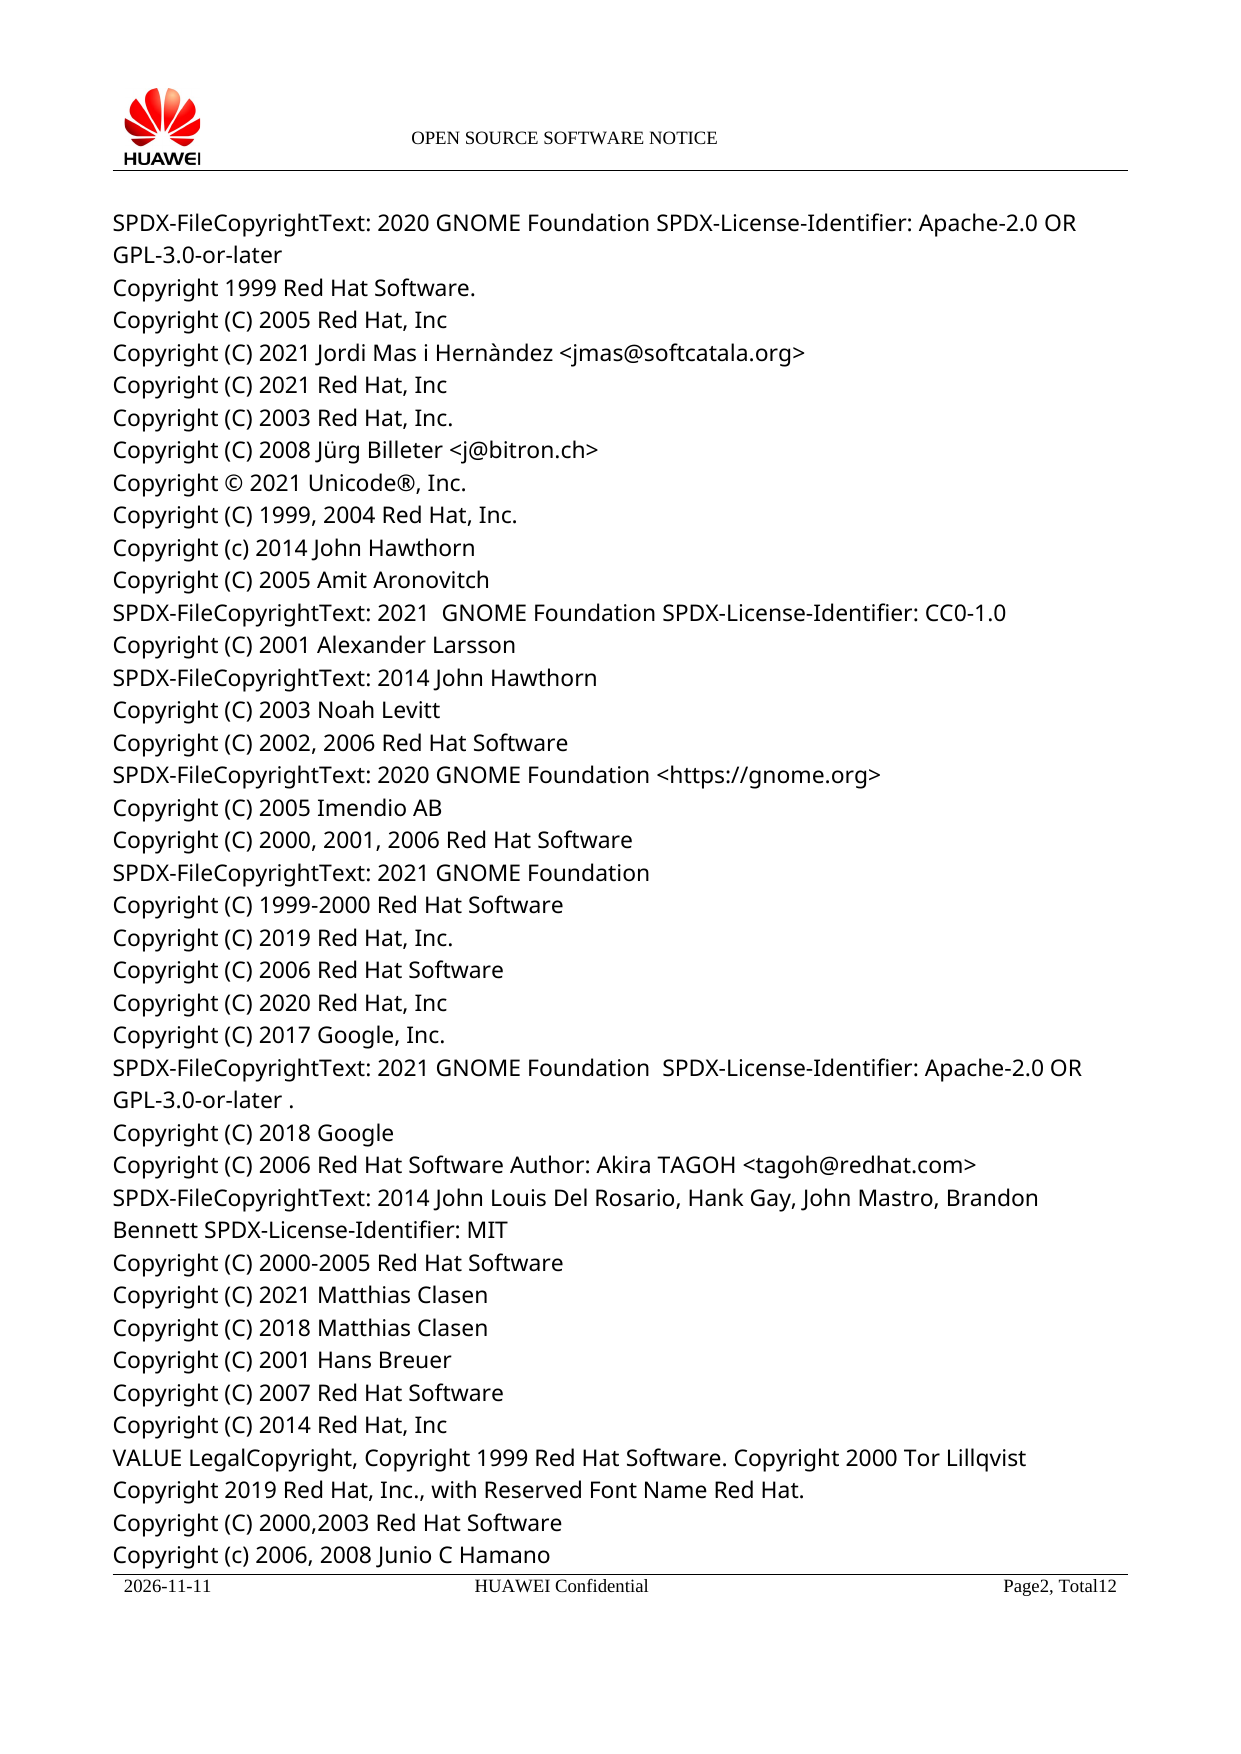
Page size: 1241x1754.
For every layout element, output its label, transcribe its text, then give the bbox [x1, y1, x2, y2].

picture [124, 88, 201, 165]
